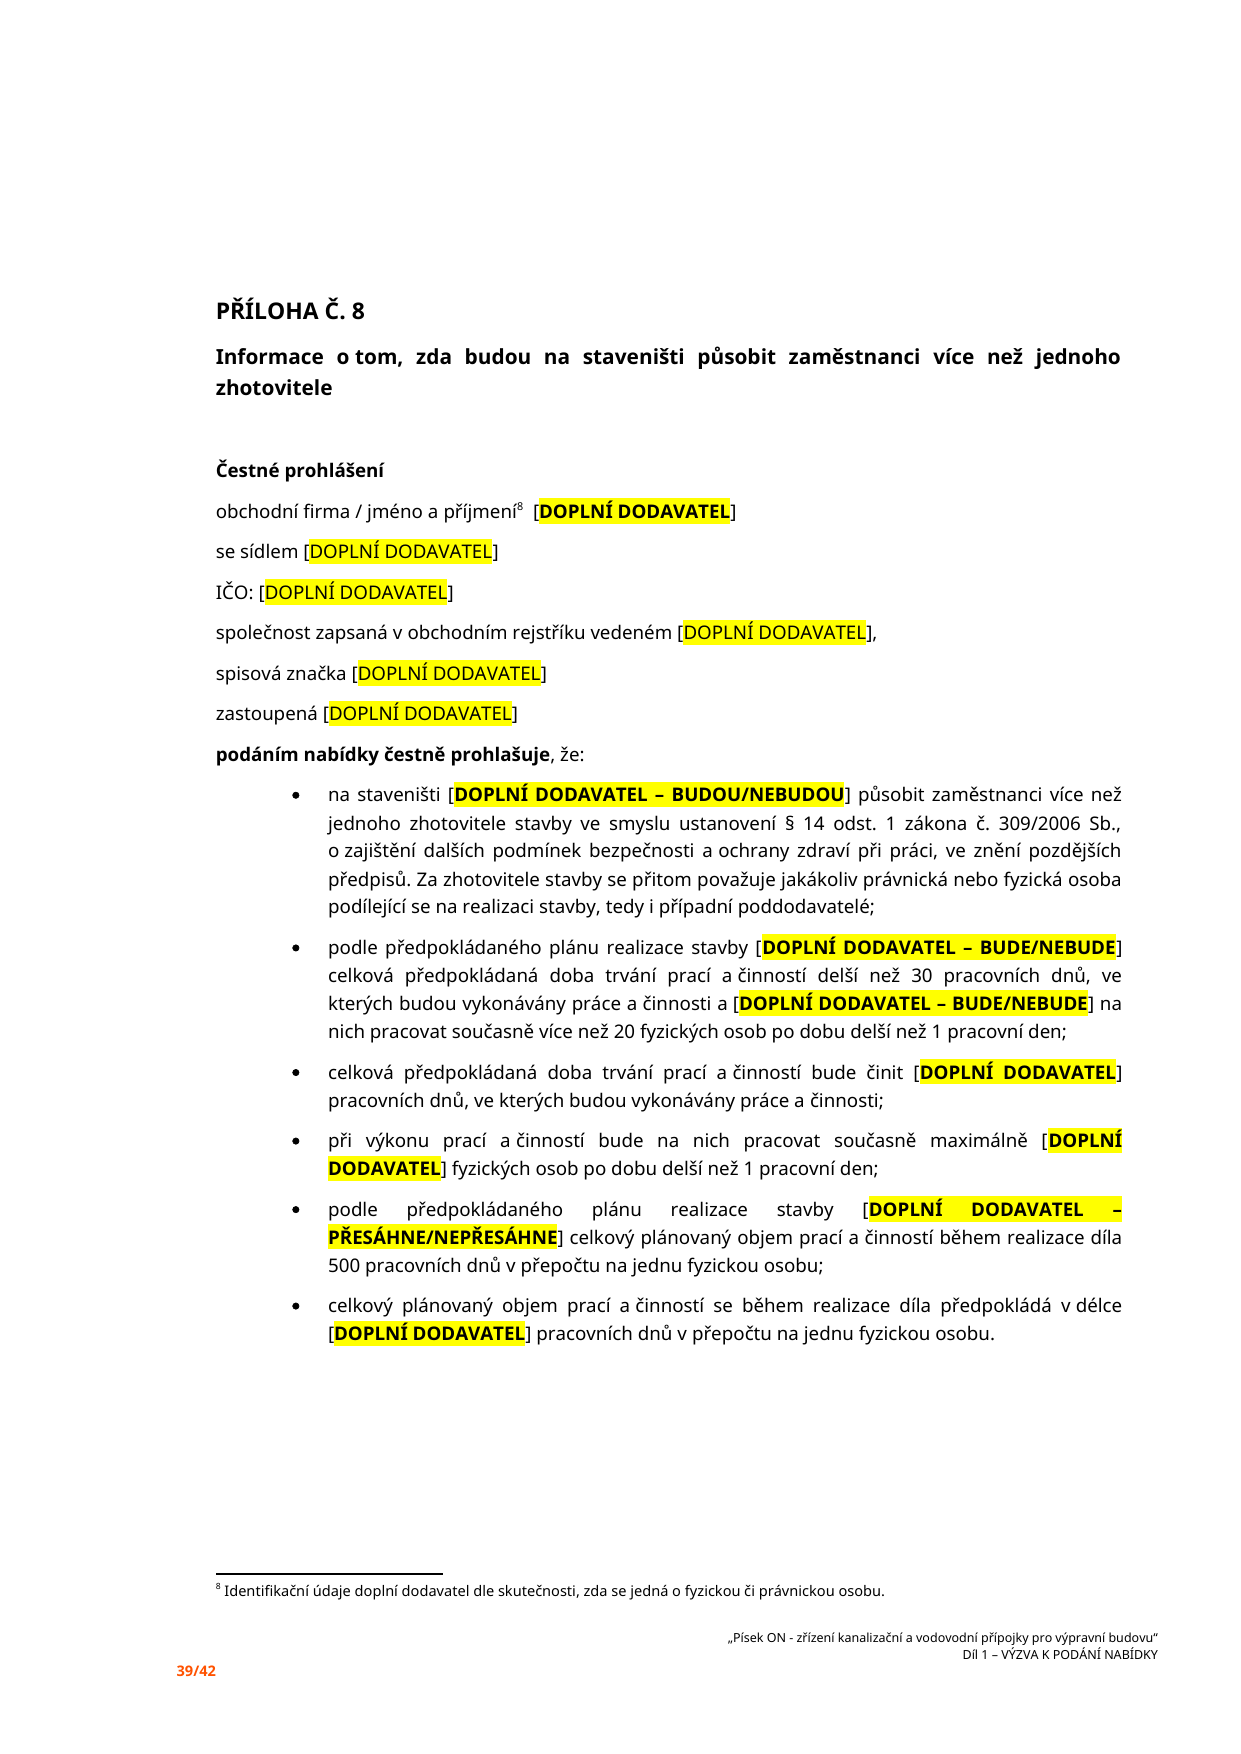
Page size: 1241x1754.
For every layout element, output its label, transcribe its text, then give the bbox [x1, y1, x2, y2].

text Čestné prohlášení [216, 458, 1122, 483]
text společnost zapsaná v obchodním rejstříku vedeném [DOPLNÍ DODAVATEL], [866, 620, 1122, 645]
text podáním nabídky čestně prohlašuje, že: [216, 741, 1122, 767]
text celkový plánovaný objem prací a činností se během realizace díla předpokládá v délce [DOPLNÍ DODAVATEL] pracovních dnů v přepočtu na jednu fyzickou osobu. [292, 1293, 1122, 1346]
text zastoupená [DOPLNÍ DODAVATEL] [216, 701, 329, 726]
text se sídlem [DOPLNÍ DODAVATEL] [492, 539, 1122, 564]
text spisová značka [DOPLNÍ DODAVATEL] [216, 660, 358, 686]
text podle předpokládaného plánu realizace stavby [DOPLNÍ DODAVATEL – BUDE/NEBUDE] celková předpokládaná doba trvání prací a činností delší než 30 pracovních dnů, ve kterých budou vykonávány práce a činnosti a [DOPLNÍ DODAVATEL – BUDE/NEBUDE] na nich pracovat současně více než 20 fyzických osob po dobu delší než 1 pracovní den; [292, 934, 1122, 1044]
text se sídlem [DOPLNÍ DODAVATEL] [216, 539, 309, 564]
text IČO: [DOPLNÍ DODAVATEL] [447, 579, 1122, 605]
text obchodní firma / jméno a příjmení [DOPLNÍ DODAVATEL] [216, 498, 539, 524]
text zastoupená [DOPLNÍ DODAVATEL] [512, 701, 1122, 726]
text Informace o tom, zda budou na staveništi působit zaměstnanci více než jednoho zhotovitele [216, 342, 1122, 402]
text spisová značka [DOPLNÍ DODAVATEL] [541, 660, 1122, 686]
text na staveništi [DOPLNÍ DODAVATEL – BUDOU/NEBUDOU] působit zaměstnanci více než jednoho zhotovitele stavby ve smyslu ustanovení § 14 odst. 1 zákona č. 309/2006 Sb., o zajištění dalších podmínek bezpečnosti a ochrany zdraví při práci, ve znění pozdějších předpisů. Za zhotovitele stavby se přitom považuje jakákoliv právnická nebo fyzická osoba podílející se na realizaci stavby, tedy i případní poddodavatelé; [292, 782, 1122, 919]
text při výkonu prací a činností bude na nich pracovat současně maximálně [DOPLNÍ DODAVATEL] fyzických osob po dobu delší než 1 pracovní den; [292, 1127, 1122, 1181]
text podle předpokládaného plánu realizace stavby [DOPLNÍ DODAVATEL – PŘESÁHNE/NEPŘESÁHNE] celkový plánovaný objem prací a činností během realizace díla 500 pracovních dnů v přepočtu na jednu fyzickou osobu; [292, 1196, 1122, 1278]
text obchodní firma / jméno a příjmení [DOPLNÍ DODAVATEL] [730, 498, 1122, 524]
text celková předpokládaná doba trvání prací a činností bude činit [DOPLNÍ DODAVATEL] pracovních dnů, ve kterých budou vykonávány práce a činnosti; [292, 1059, 1122, 1112]
text Příloha č. 8 [216, 295, 1122, 326]
text společnost zapsaná v obchodním rejstříku vedeném [DOPLNÍ DODAVATEL], [216, 620, 683, 645]
